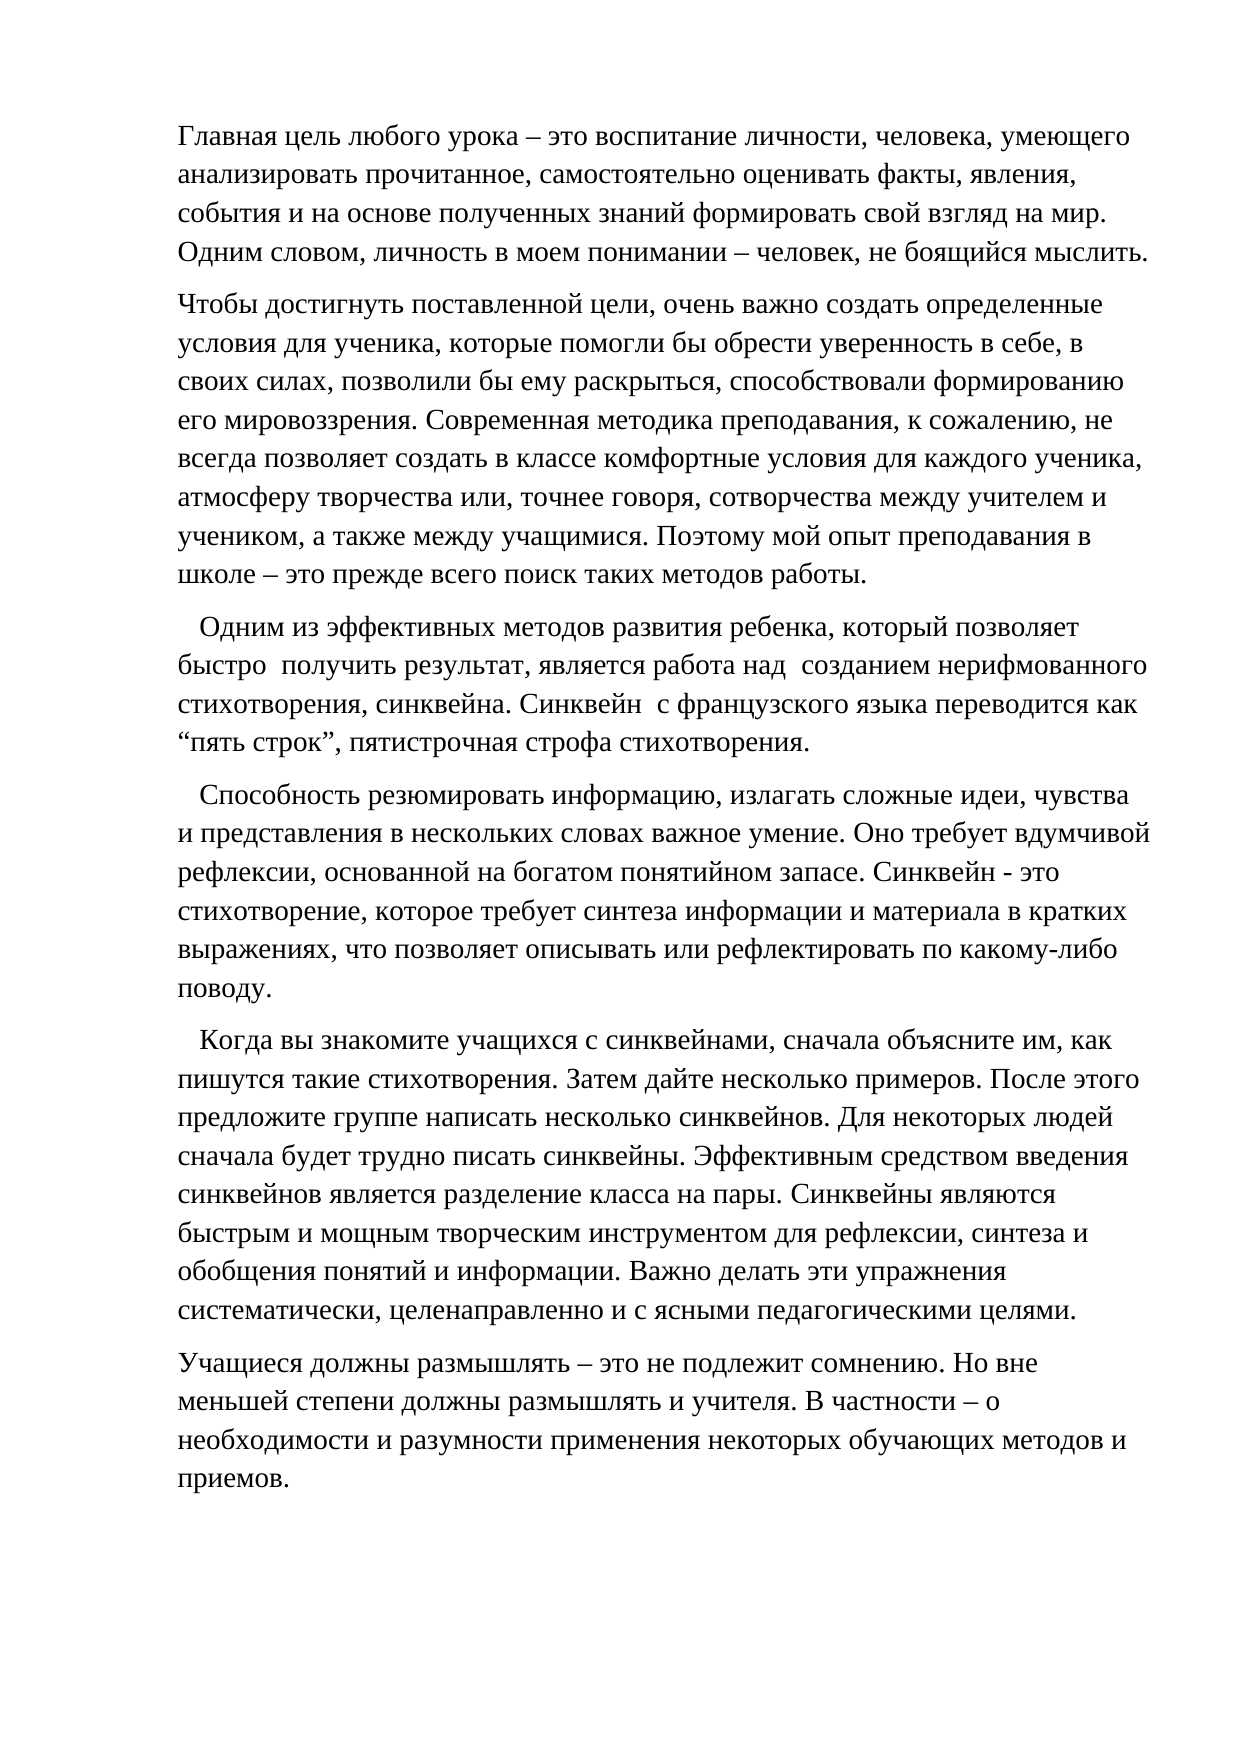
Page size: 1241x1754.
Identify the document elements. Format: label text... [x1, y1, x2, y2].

text Способность резюмировать информацию, излагать сложные идеи, чувства и представления в нескольких словах важное умение. Оно требует вдумчивой рефлексии, основанной на богатом понятийном запасе. Синквейн - это стихотворение, которое требует синтеза информации и материала в кратких выражениях, что позволяет описывать или рефлектировать по какому-либо поводу. [177, 777, 1152, 1003]
text Учащиеся должны размышлять – это не подлежит сомнению. Но вне меньшей степени должны размышлять и учителя. В частности – о необходимости и разумности применения некоторых обучающих методов и приемов. [177, 1345, 1152, 1494]
text Чтобы достигнуть поставленной цели, очень важно создать определенные условия для ученика, которые помогли бы обрести уверенность в себе, в своих силах, позволили бы ему раскрыться, способствовали формированию его мировоззрения. Современная методика преподавания, к сожалению, не всегда позволяет создать в классе комфортные условия для каждого ученика, атмосферу творчества или, точнее говоря, сотворчества между учителем и учеником, а также между учащимися. Поэтому мой опыт преподавания в школе – это прежде всего поиск таких методов работы. [177, 286, 1152, 590]
text Когда вы знакомите учащихся с синквейнами, сначала объясните им, как пишутся такие стихотворения. Затем дайте несколько примеров. После этого предложите группе написать несколько синквейнов. Для некоторых людей сначала будет трудно писать синквейны. Эффективным средством введения синквейнов является разделение класса на пары. Синквейны являются быстрым и мощным творческим инструментом для рефлексии, синтеза и обобщения понятий и информации. Важно делать эти упражнения систематически, целенаправленно и с ясными педагогическими целями. [177, 1022, 1152, 1326]
text Одним из эффективных методов развития ребенка, который позволяет быстро получить результат, является работа над созданием нерифмованного стихотворения, синквейна. Синквейн с французского языка переводится как “пять строк”, пятистрочная строфа стихотворения. [177, 609, 1152, 758]
text Главная цель любого урока – это воспитание личности, человека, умеющего анализировать прочитанное, самостоятельно оценивать факты, явления, события и на основе полученных знаний формировать свой взгляд на мир. Одним словом, личность в моем понимании – человек, не боящийся мыслить. [177, 118, 1152, 267]
